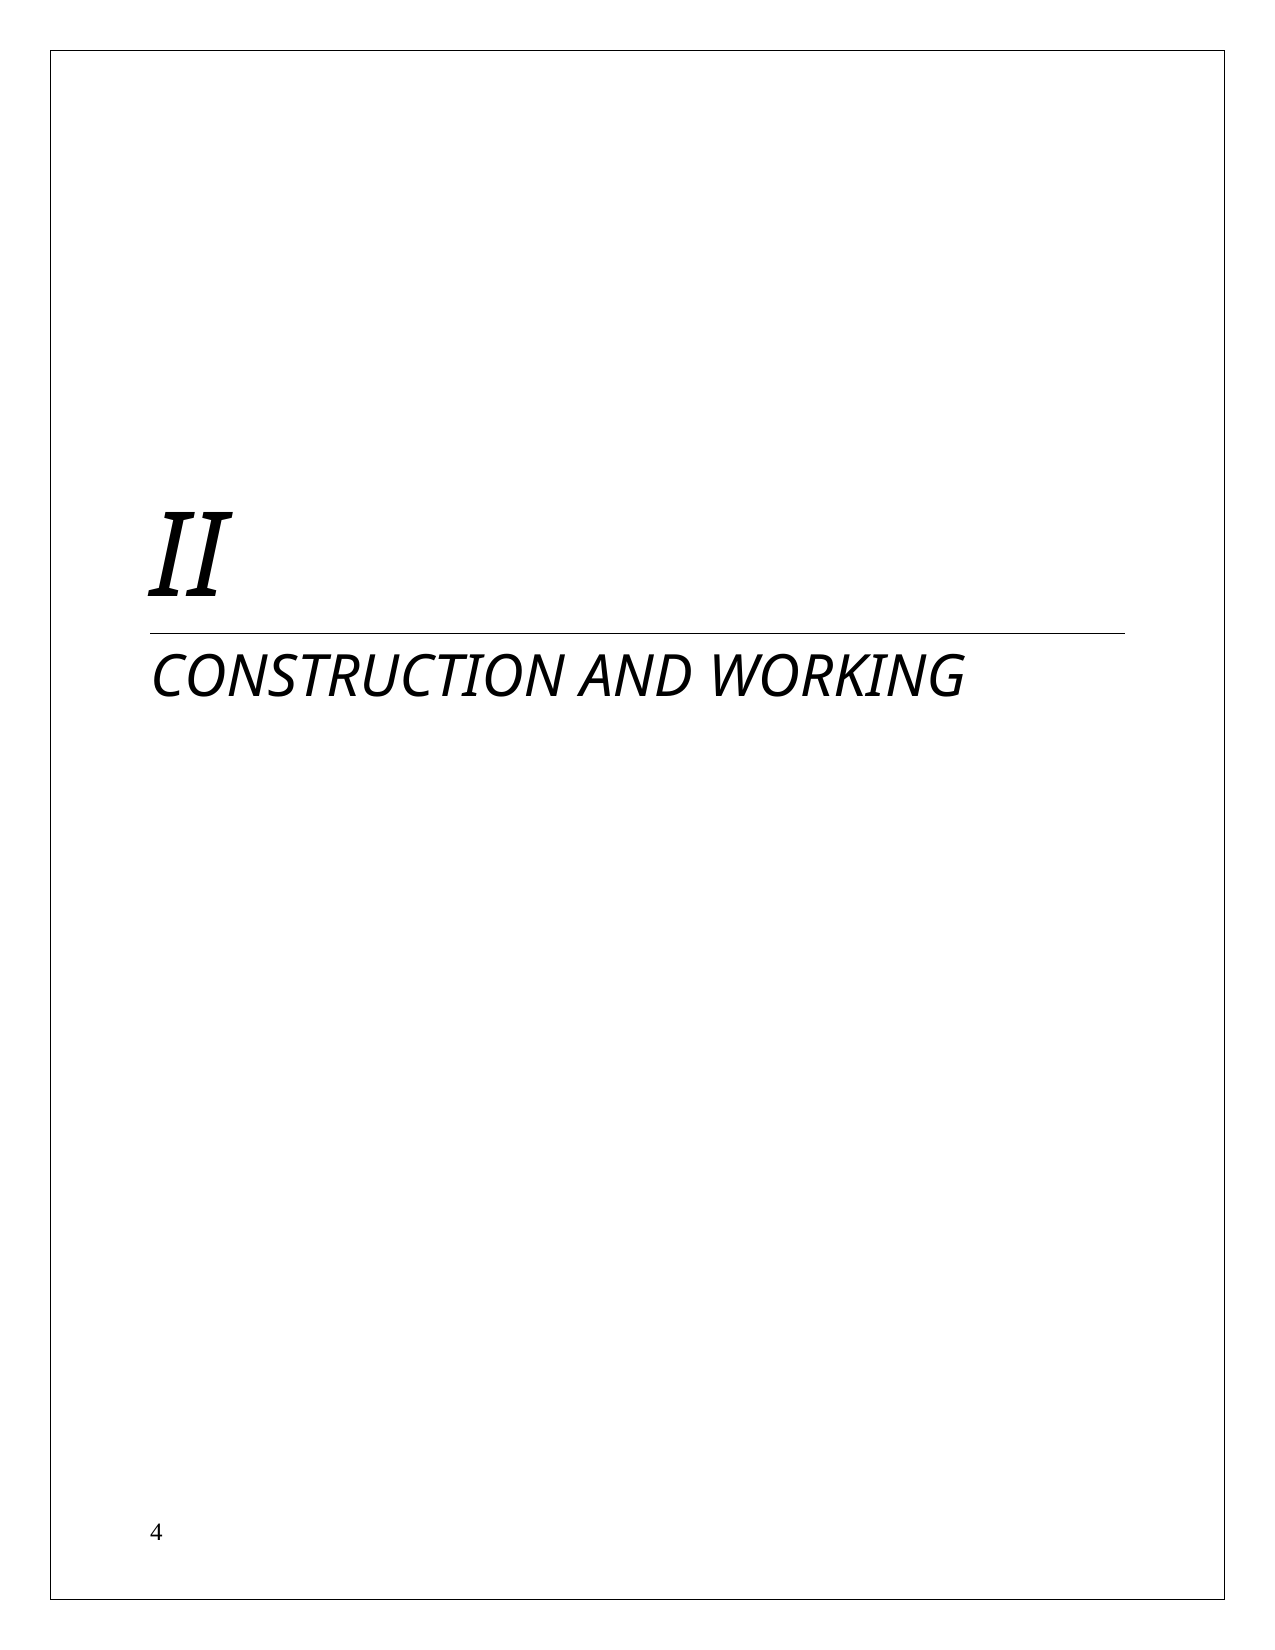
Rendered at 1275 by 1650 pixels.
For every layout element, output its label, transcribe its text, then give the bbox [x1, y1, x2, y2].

text II [150, 471, 1125, 633]
text CONSTRUCTION AND WORKING [150, 634, 1125, 713]
